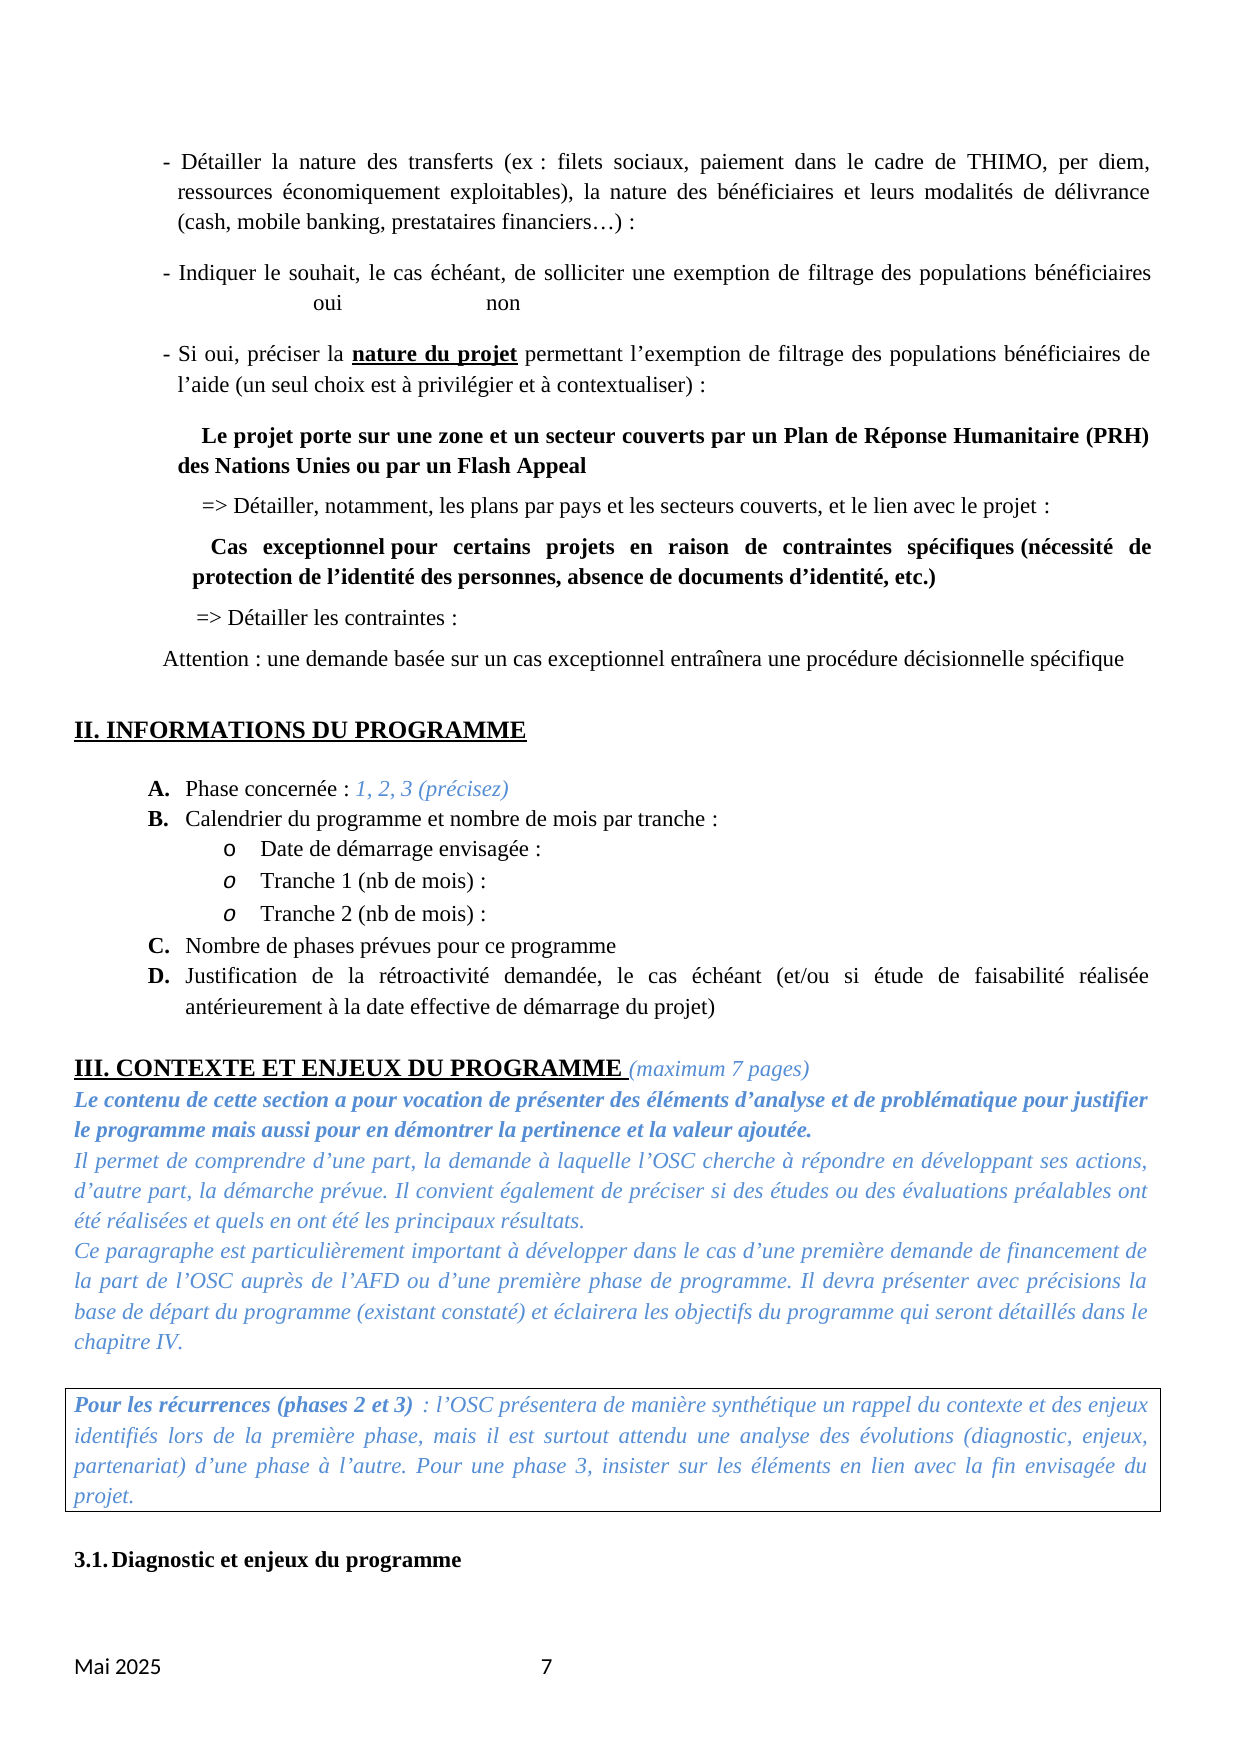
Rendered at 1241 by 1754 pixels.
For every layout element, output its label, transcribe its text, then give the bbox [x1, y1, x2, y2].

list III. CONTEXTE ET ENJEUX DU PROGRAMME (maximum 7 pages) [74, 1053, 1152, 1082]
list => Détailler les contraintes : [133, 604, 1152, 630]
list Date de démarrage envisagée : [223, 835, 1152, 863]
list  Cas exceptionnel pour certains projets en raison de contraintes spécifiques (nécessité de protection de l’identité des personnes, absence de documents d’identité, etc.) [177, 533, 1152, 590]
text - Détailler la nature des transferts (ex : filets sociaux, paiement dans le cadre de THIMO, per diem, ressources économiquement exploitables), la nature des bénéficiaires et leurs modalités de délivrance (cash, mobile banking, prestataires financiers…) : [163, 148, 1152, 234]
list Attention : une demande basée sur un cas exceptionnel entraînera une procédure décisionnelle spécifique [148, 644, 1152, 671]
list => Détailler, notamment, les plans par pays et les secteurs couverts, et le lien avec le projet : [133, 492, 1152, 519]
text - Si oui, préciser la nature du projet permettant l’exemption de filtrage des populations bénéficiaires de l’aide (un seul choix est à privilégier et à contextualiser) : [163, 340, 1152, 397]
list Tranche 1 (nb de mois) : [223, 868, 1152, 896]
list Tranche 2 (nb de mois) : [223, 900, 1152, 928]
text Le contenu de cette section a pour vocation de présenter des éléments d’analyse et de problématique pour justifier le programme mais aussi pour en démontrer la pertinence et la valeur ajoutée. [74, 1086, 1152, 1143]
list Phase concernée : 1, 2, 3 (précisez) [148, 775, 1152, 801]
list Nombre de phases prévues pour ce programme [148, 932, 1152, 959]
list  Le projet porte sur une zone et un secteur couverts par un Plan de Réponse Humanitaire (PRH) des Nations Unies ou par un Flash Appeal [177, 422, 1152, 478]
list Diagnostic et enjeux du programme [74, 1546, 1152, 1572]
text Pour les récurrences (phases 2 et 3) : l’OSC présentera de manière synthétique un rappel du contexte et des enjeux identifiés lors de la première phase, mais il est surtout attendu une analyse des évolutions (diagnostic, enjeux, partenariat) d’une phase à l’autre. Pour une phase 3, insister sur les éléments en lien avec la fin envisagée du projet. [66, 1389, 1160, 1511]
text - Indiquer le souhait, le cas échéant, de solliciter une exemption de filtrage des populations bénéficiaires oui  non [163, 259, 1152, 316]
text Ce paragraphe est particulièrement important à développer dans le cas d’une première demande de financement de la part de l’OSC auprès de l’AFD ou d’une première phase de programme. Il devra présenter avec précisions la base de départ du programme (existant constaté) et éclairera les objectifs du programme qui seront détaillés dans le chapitre IV. [74, 1237, 1152, 1354]
list II. INFORMATIONS DU PROGRAMME [74, 715, 1152, 744]
text Il permet de comprendre d’une part, la demande à laquelle l’OSC cherche à répondre en développant ses actions, d’autre part, la démarche prévue. Il convient également de préciser si des études ou des évaluations préalables ont été réalisées et quels en ont été les principaux résultats. [74, 1147, 1152, 1233]
list Calendrier du programme et nombre de mois par tranche : [148, 805, 1152, 831]
list Justification de la rétroactivité demandée, le cas échéant (et/ou si étude de faisabilité réalisée antérieurement à la date effective de démarrage du projet) [148, 963, 1152, 1019]
